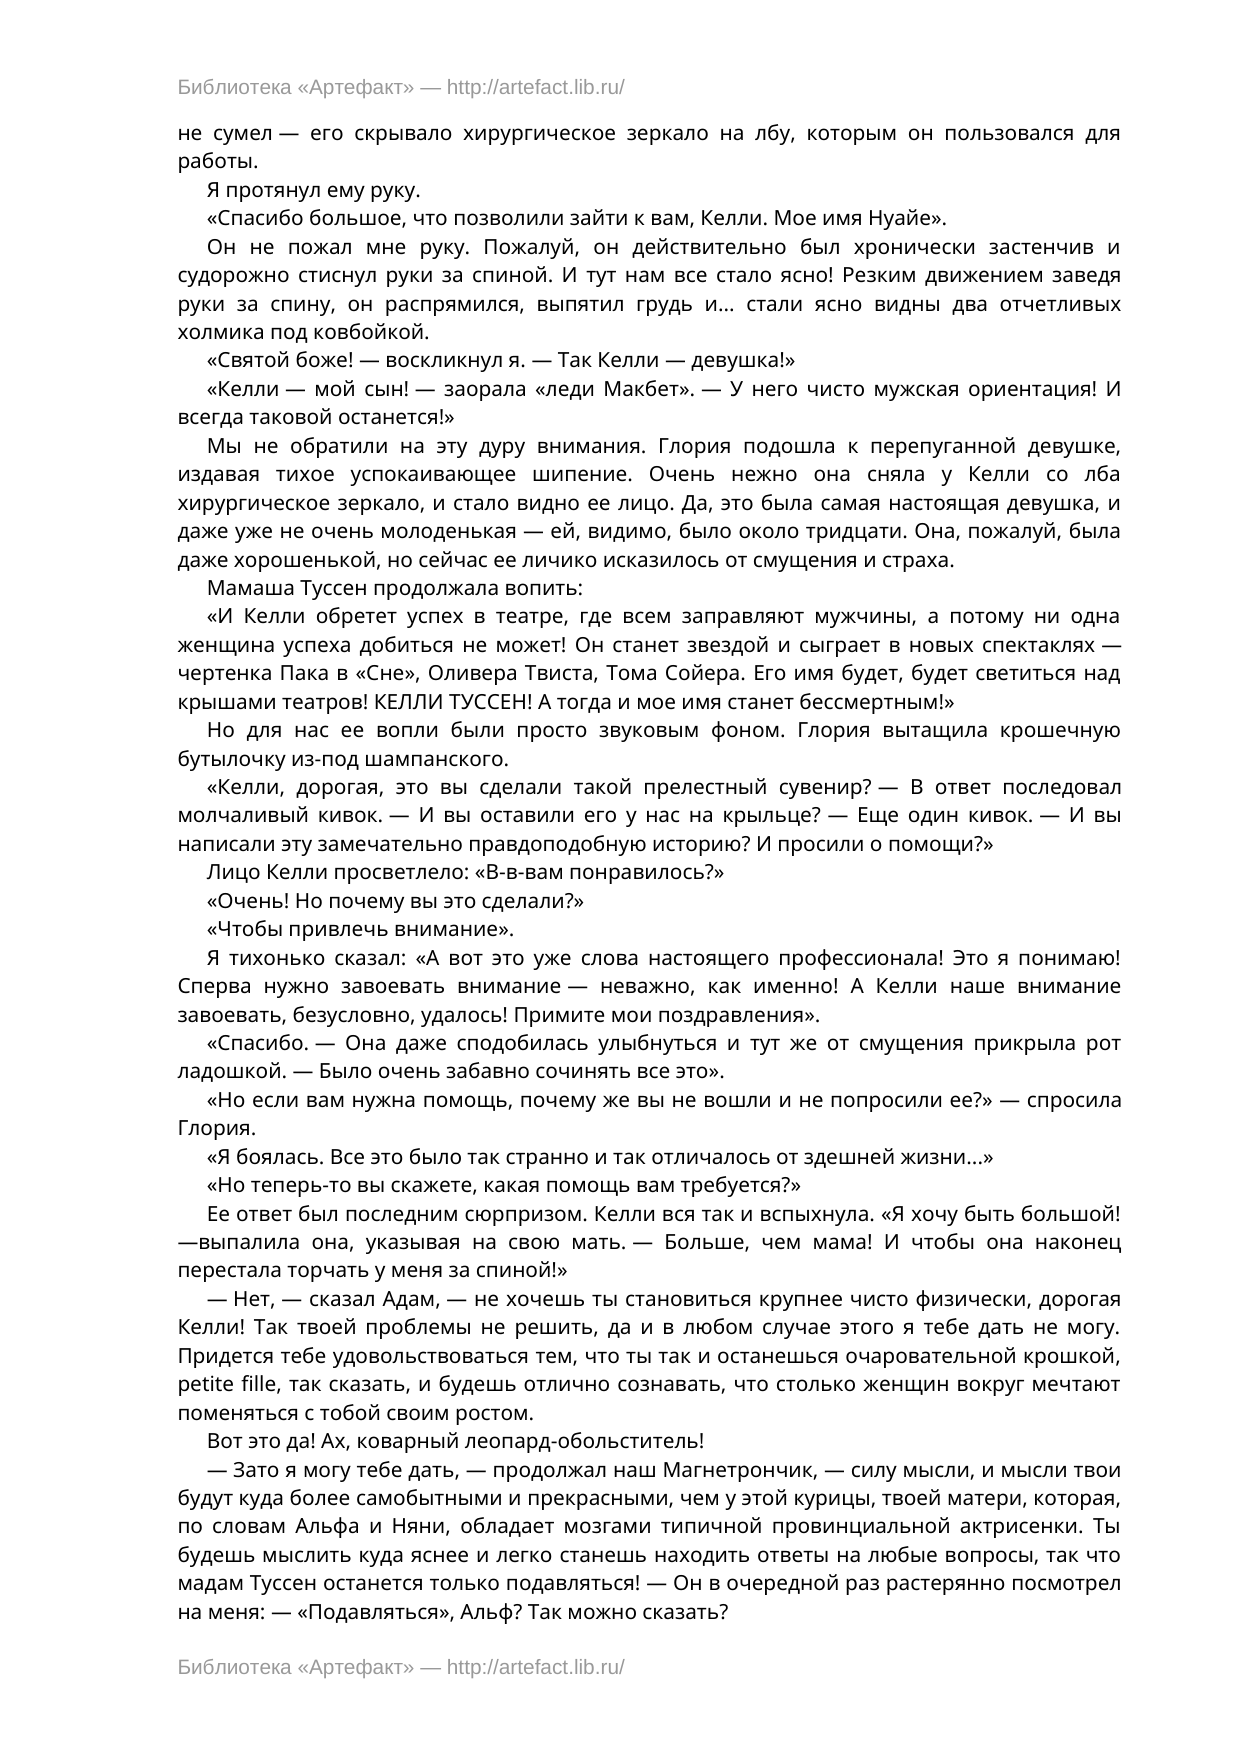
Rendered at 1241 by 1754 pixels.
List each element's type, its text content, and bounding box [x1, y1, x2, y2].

text Мы не обратили на эту дуру внимания. Глория подошла к перепуганной девушке, издавая тихое успокаивающее шипение. Очень нежно она сняла у Келли со лба хирургическое зеркало, и стало видно ее лицо. Да, это была самая настоящая девушка, и даже уже не очень молоденькая — ей, видимо, было около тридцати. Она, пожалуй, была даже хорошенькой, но сейчас ее личико исказилось от смущения и страха. [177, 431, 1122, 573]
text Но для нас ее вопли были просто звуковым фоном. Глория вытащила крошечную бутылочку из-под шампанского. [177, 715, 1122, 772]
text Ее ответ был последним сюрпризом. Келли вся так и вспыхнула. «Я хочу быть большой! —выпалила она, указывая на свою мать. — Больше, чем мама! И чтобы она наконец перестала торчать у меня за спиной!» [177, 1199, 1122, 1284]
text Мамаша Туссен продолжала вопить: [177, 573, 1122, 602]
text Вот это да! Ах, коварный леопард-обольститель! [177, 1426, 1122, 1455]
text «Я боялась. Все это было так странно и так отличалось от здешней жизни...» [177, 1142, 1122, 1170]
text «Келли, дорогая, это вы сделали такой прелестный сувенир? — В ответ последовал молчаливый кивок. — И вы оставили его у нас на крыльце? — Еще один кивок. — И вы написали эту замечательно правдоподобную историю? И просили о помощи?» [177, 772, 1122, 857]
text «Келли — мой сын! — заорала «леди Макбет». — У него чисто мужская ориентация! И всегда таковой останется!» [177, 374, 1122, 431]
text «Спасибо. — Она даже сподобилась улыбнуться и тут же от смущения прикрыла рот ладошкой. — Было очень забавно сочинять все это». [177, 1028, 1122, 1085]
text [177, 118, 1122, 175]
text Он не пожал мне руку. Пожалуй, он действительно был хронически застенчив и судорожно стиснул руки за спиной. И тут нам все стало ясно! Резким движением заведя руки за спину, он распрямился, выпятил грудь и... стали ясно видны два отчетливых холмика под ковбойкой. [177, 232, 1122, 346]
text — Нет, — сказал Адам, — не хочешь ты становиться крупнее чисто физически, дорогая Келли! Так твоей проблемы не решить, да и в любом случае этого я тебе дать не могу. Придется тебе удовольствоваться тем, что ты так и останешься очаровательной крошкой, petite fille, так сказать, и будешь отлично сознавать, что столько женщин вокруг мечтают поменяться с тобой своим ростом. [177, 1284, 1122, 1426]
text Лицо Келли просветлело: «В-в-вам понравилось?» [177, 857, 1122, 886]
text «И Келли обретет успех в театре, где всем заправляют мужчины, а потому ни одна женщина успеха добиться не может! Он станет звездой и сыграет в новых спектаклях — чертенка Пака в «Сне», Оливера Твиста, Тома Сойера. Его имя будет, будет светиться над крышами театров! КЕЛЛИ ТУССЕН! А тогда и мое имя станет бессмертным!» [177, 602, 1122, 715]
text Я тихонько сказал: «А вот это уже слова настоящего профессионала! Это я понимаю! Сперва нужно завоевать внимание — неважно, как именно! А Келли наше внимание завоевать, безусловно, удалось! Примите мои поздравления». [177, 943, 1122, 1028]
text «Святой боже! — воскликнул я. — Так Келли — девушка!» [177, 346, 1122, 374]
text «Но если вам нужна помощь, почему же вы не вошли и не попросили ее?» — спросила Глория. [177, 1085, 1122, 1142]
text «Очень! Но почему вы это сделали?» [177, 886, 1122, 914]
text «Чтобы привлечь внимание». [177, 914, 1122, 943]
text — Зато я могу тебе дать, — продолжал наш Магнетрончик, — силу мысли, и мысли твои будут куда более самобытными и прекрасными, чем у этой курицы, твоей матери, которая, по словам Альфа и Няни, обладает мозгами типичной провинциальной актрисенки. Ты будешь мыслить куда яснее и легко станешь находить ответы на любые вопросы, так что мадам Туссен останется только подавляться! — Он в очередной раз растерянно посмотрел на меня: — «Подавляться», Альф? Так можно сказать? [177, 1455, 1122, 1625]
text «Но теперь-то вы скажете, какая помощь вам требуется?» [177, 1170, 1122, 1199]
text Я протянул ему руку. [177, 175, 1122, 203]
text «Спасибо большое, что позволили зайти к вам, Келли. Мое имя Нуайе». [177, 203, 1122, 232]
